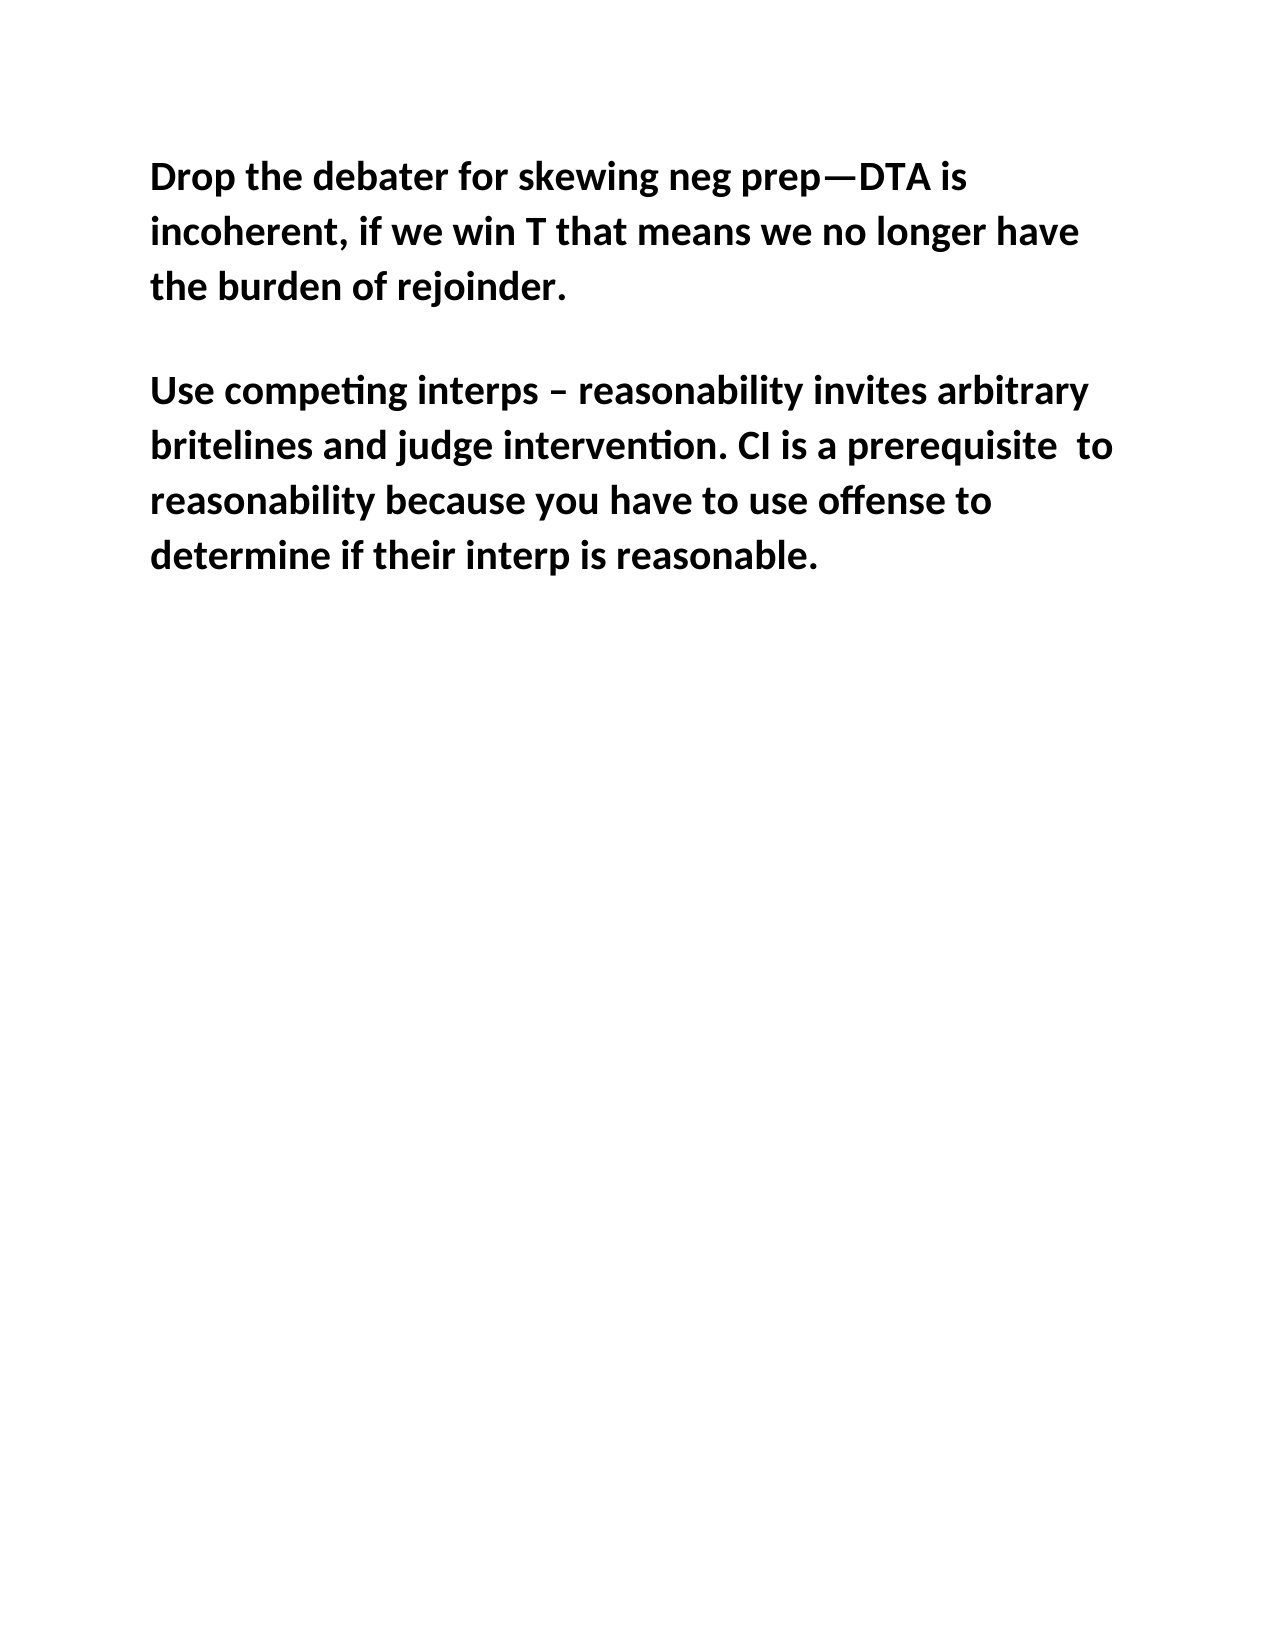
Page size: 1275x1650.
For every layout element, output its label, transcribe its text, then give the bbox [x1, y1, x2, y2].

subtitle Use competing interps – reasonability invites arbitrary britelines and judge intervention. CI is a prerequisite to reasonability because you have to use offense to determine if their interp is reasonable. [150, 364, 1125, 580]
subtitle Drop the debater for skewing neg prep—DTA is incoherent, if we win T that means we no longer have the burden of rejoinder. [150, 150, 1125, 311]
